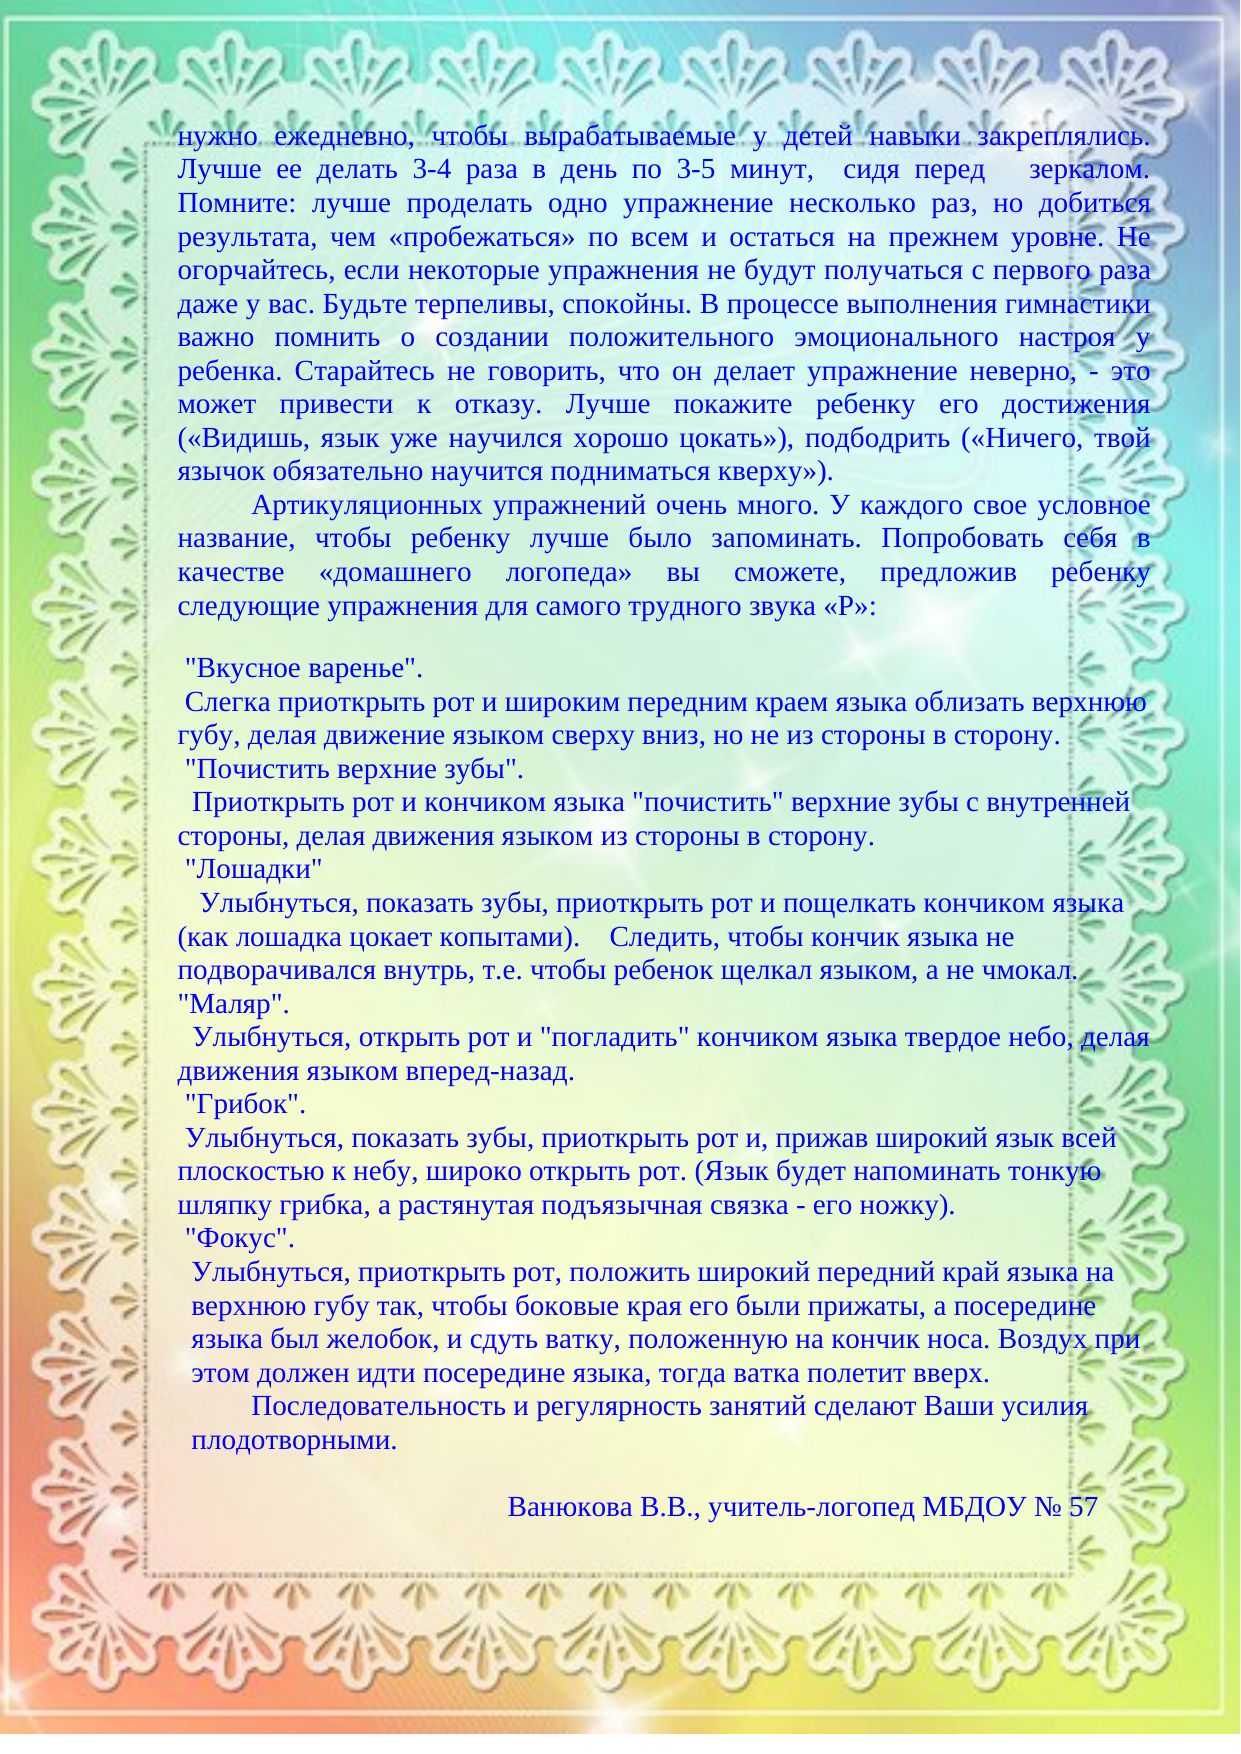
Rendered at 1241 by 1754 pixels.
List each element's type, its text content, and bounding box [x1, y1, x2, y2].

text Артикуляционных упражнений очень много. У каждого свое условное название, чтобы ребенку лучше было запоминать. Попробовать себя в качестве «домашнего логопеда» вы сможете, предложив ребенку следующие упражнения для самого трудного звука «Р»: [177, 487, 1152, 621]
text Улыбнуться, приоткрыть рот, положить широкий передний край языка на верхнюю губу так, чтобы боковые края его были прижаты, а посередине языка был желобок, и сдуть ватку, положенную на кончик носа. Воздух при этом должен идти посередине языка, тогда ватка полетит вверх. Последовательность и регулярность занятий сделают Ваши усилия плодотворными. [191, 1254, 1152, 1455]
text Ванюкова В.В., учитель-логопед МБДОУ № 57 [191, 1489, 1152, 1522]
text "Маляр". Улыбнуться, открыть рот и "погладить" кончиком языка твердое небо, делая движения языком вперед-назад. "Грибок". Улыбнуться, показать зубы, приоткрыть рот и, прижав широкий язык всей плоскостью к небу, широко открыть рот. (Язык будет напоминать тонкую шляпку грибка, а растянутая подъязычная связка - его ножку). "Фокус". [177, 986, 1152, 1254]
text "Вкусное варенье". Слегка приоткрыть рот и широким передним краем языка облизать верхнюю губу, делая движение языком сверху вниз, но не из стороны в сторону. "Почистить верхние зубы". Приоткрыть рот и кончиком языка "почистить" верхние зубы с внутренней стороны, делая движения языком из стороны в сторону. "Лошадки" Улыбнуться, показать зубы, приоткрыть рот и пощелкать кончиком языка (как лошадка цокает копытами). Следить, чтобы кончик языка не подворачивался внутрь, т.е. чтобы ребенок щелкал языком, а не чмокал. [177, 650, 1152, 986]
picture [0, 0, 1241, 1734]
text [177, 118, 1152, 487]
